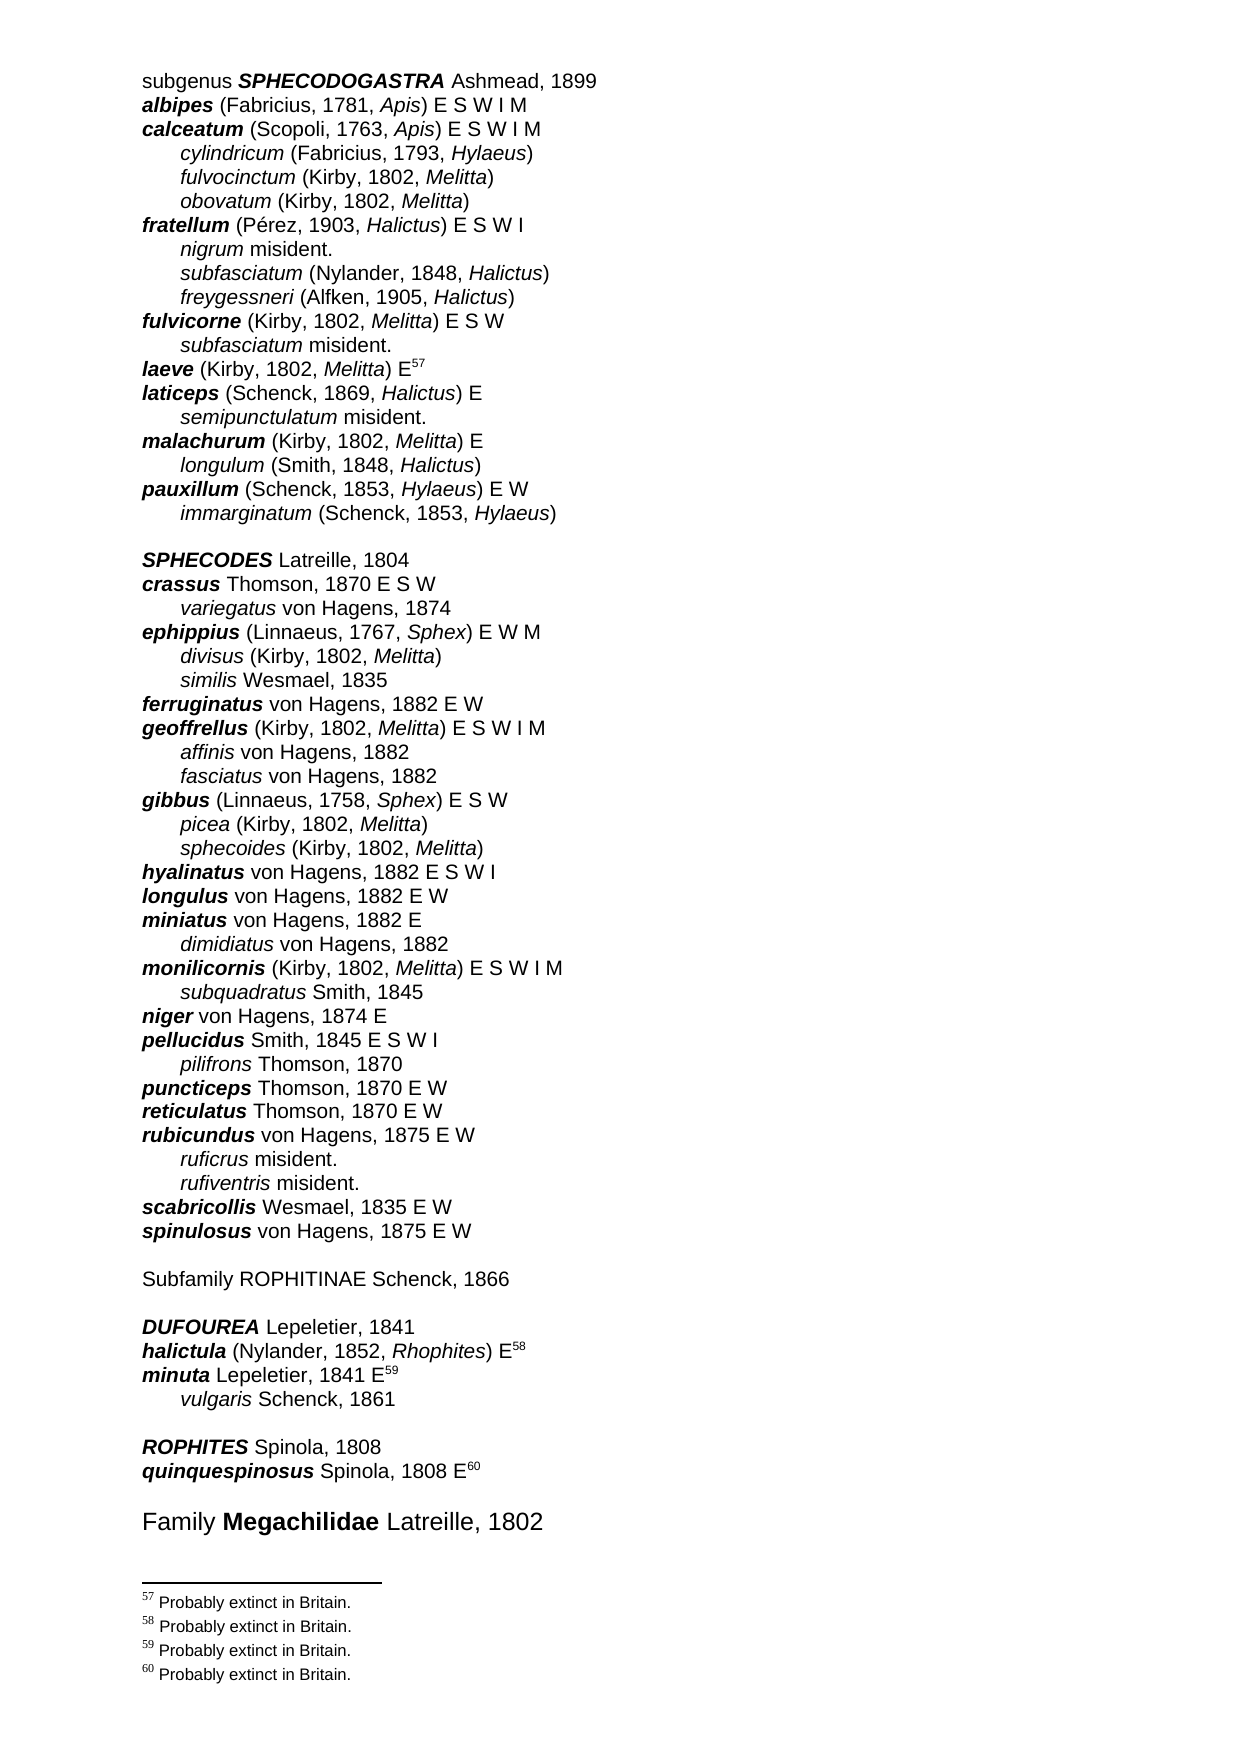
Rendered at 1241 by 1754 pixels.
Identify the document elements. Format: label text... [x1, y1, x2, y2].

text ephippius (Linnaeus, 1767, Sphex) E W M [142, 620, 1098, 644]
text calceatum (Scopoli, 1763, Apis) E S W I M [142, 117, 1098, 141]
text divisus (Kirby, 1802, Melitta) [142, 644, 1098, 668]
text immarginatum (Schenck, 1853, Hylaeus) [142, 500, 1098, 524]
text crassus Thomson, 1870 E S W [142, 572, 1098, 596]
text sphecoides (Kirby, 1802, Melitta) [142, 836, 1098, 860]
text pilifrons Thomson, 1870 [142, 1051, 1098, 1075]
text rubicundus von Hagens, 1875 E W [142, 1123, 1098, 1147]
text longulum (Smith, 1848, Halictus) [142, 452, 1098, 476]
text similis Wesmael, 1835 [142, 668, 1098, 692]
text subgenus SPHECODOGASTRA Ashmead, 1899 [142, 69, 1098, 93]
text ROPHITES Spinola, 1808 [142, 1435, 1098, 1459]
text fasciatus von Hagens, 1882 [142, 764, 1098, 788]
text fulvicorne (Kirby, 1802, Melitta) E S W [142, 309, 1098, 333]
text variegatus von Hagens, 1874 [142, 596, 1098, 620]
text obovatum (Kirby, 1802, Melitta) [142, 189, 1098, 213]
text albipes (Fabricius, 1781, Apis) E S W I M [142, 93, 1098, 117]
text laticeps (Schenck, 1869, Halictus) E [142, 381, 1098, 404]
text reticulatus Thomson, 1870 E W [142, 1099, 1098, 1123]
text ferruginatus von Hagens, 1882 E W [142, 692, 1098, 716]
text spinulosus von Hagens, 1875 E W [142, 1219, 1098, 1243]
text subquadratus Smith, 1845 [142, 979, 1098, 1003]
text puncticeps Thomson, 1870 E W [142, 1075, 1098, 1099]
text fulvocinctum (Kirby, 1802, Melitta) [142, 165, 1098, 189]
text subfasciatum (Nylander, 1848, Halictus) [142, 261, 1098, 285]
text rufiventris misident. [142, 1171, 1098, 1195]
text laeve (Kirby, 1802, Melitta) E [142, 357, 1098, 381]
text Family Megachilidae Latreille, 1802 [142, 1507, 1098, 1535]
text fratellum (Pérez, 1903, Halictus) E S W I [142, 213, 1098, 237]
text vulgaris Schenck, 1861 [142, 1387, 1098, 1411]
text pellucidus Smith, 1845 E S W I [142, 1027, 1098, 1051]
text halictula (Nylander, 1852, Rhophites) E [142, 1339, 1098, 1363]
text DUFOUREA Lepeletier, 1841 [142, 1315, 1098, 1339]
text quinquespinosus Spinola, 1808 E [142, 1459, 1098, 1483]
text semipunctulatum misident. [142, 404, 1098, 428]
text nigrum misident. [142, 237, 1098, 261]
text longulus von Hagens, 1882 E W [142, 884, 1098, 908]
text gibbus (Linnaeus, 1758, Sphex) E S W [142, 788, 1098, 812]
text SPHECODES Latreille, 1804 [142, 548, 1098, 572]
text hyalinatus von Hagens, 1882 E S W I [142, 860, 1098, 884]
text pauxillum (Schenck, 1853, Hylaeus) E W [142, 476, 1098, 500]
text minuta Lepeletier, 1841 E [142, 1363, 1098, 1387]
text picea (Kirby, 1802, Melitta) [142, 812, 1098, 836]
text von Hagens, 1874 E [142, 1003, 1098, 1027]
text cylindricum (Fabricius, 1793, Hylaeus) [142, 141, 1098, 165]
text monilicornis (Kirby, 1802, Melitta) E S W I M [142, 956, 1098, 979]
text malachurum (Kirby, 1802, Melitta) E [142, 428, 1098, 452]
text geoffrellus (Kirby, 1802, Melitta) E S W I M [142, 716, 1098, 740]
text miniatus von Hagens, 1882 E [142, 908, 1098, 932]
text subfasciatum misident. [142, 333, 1098, 357]
text freygessneri (Alfken, 1905, Halictus) [142, 285, 1098, 309]
text affinis von Hagens, 1882 [142, 740, 1098, 764]
text ruficrus misident. [142, 1147, 1098, 1171]
text dimidiatus von Hagens, 1882 [142, 932, 1098, 956]
text scabricollis Wesmael, 1835 E W [142, 1195, 1098, 1219]
text Subfamily ROPHITINAE Schenck, 1866 [142, 1267, 1098, 1291]
